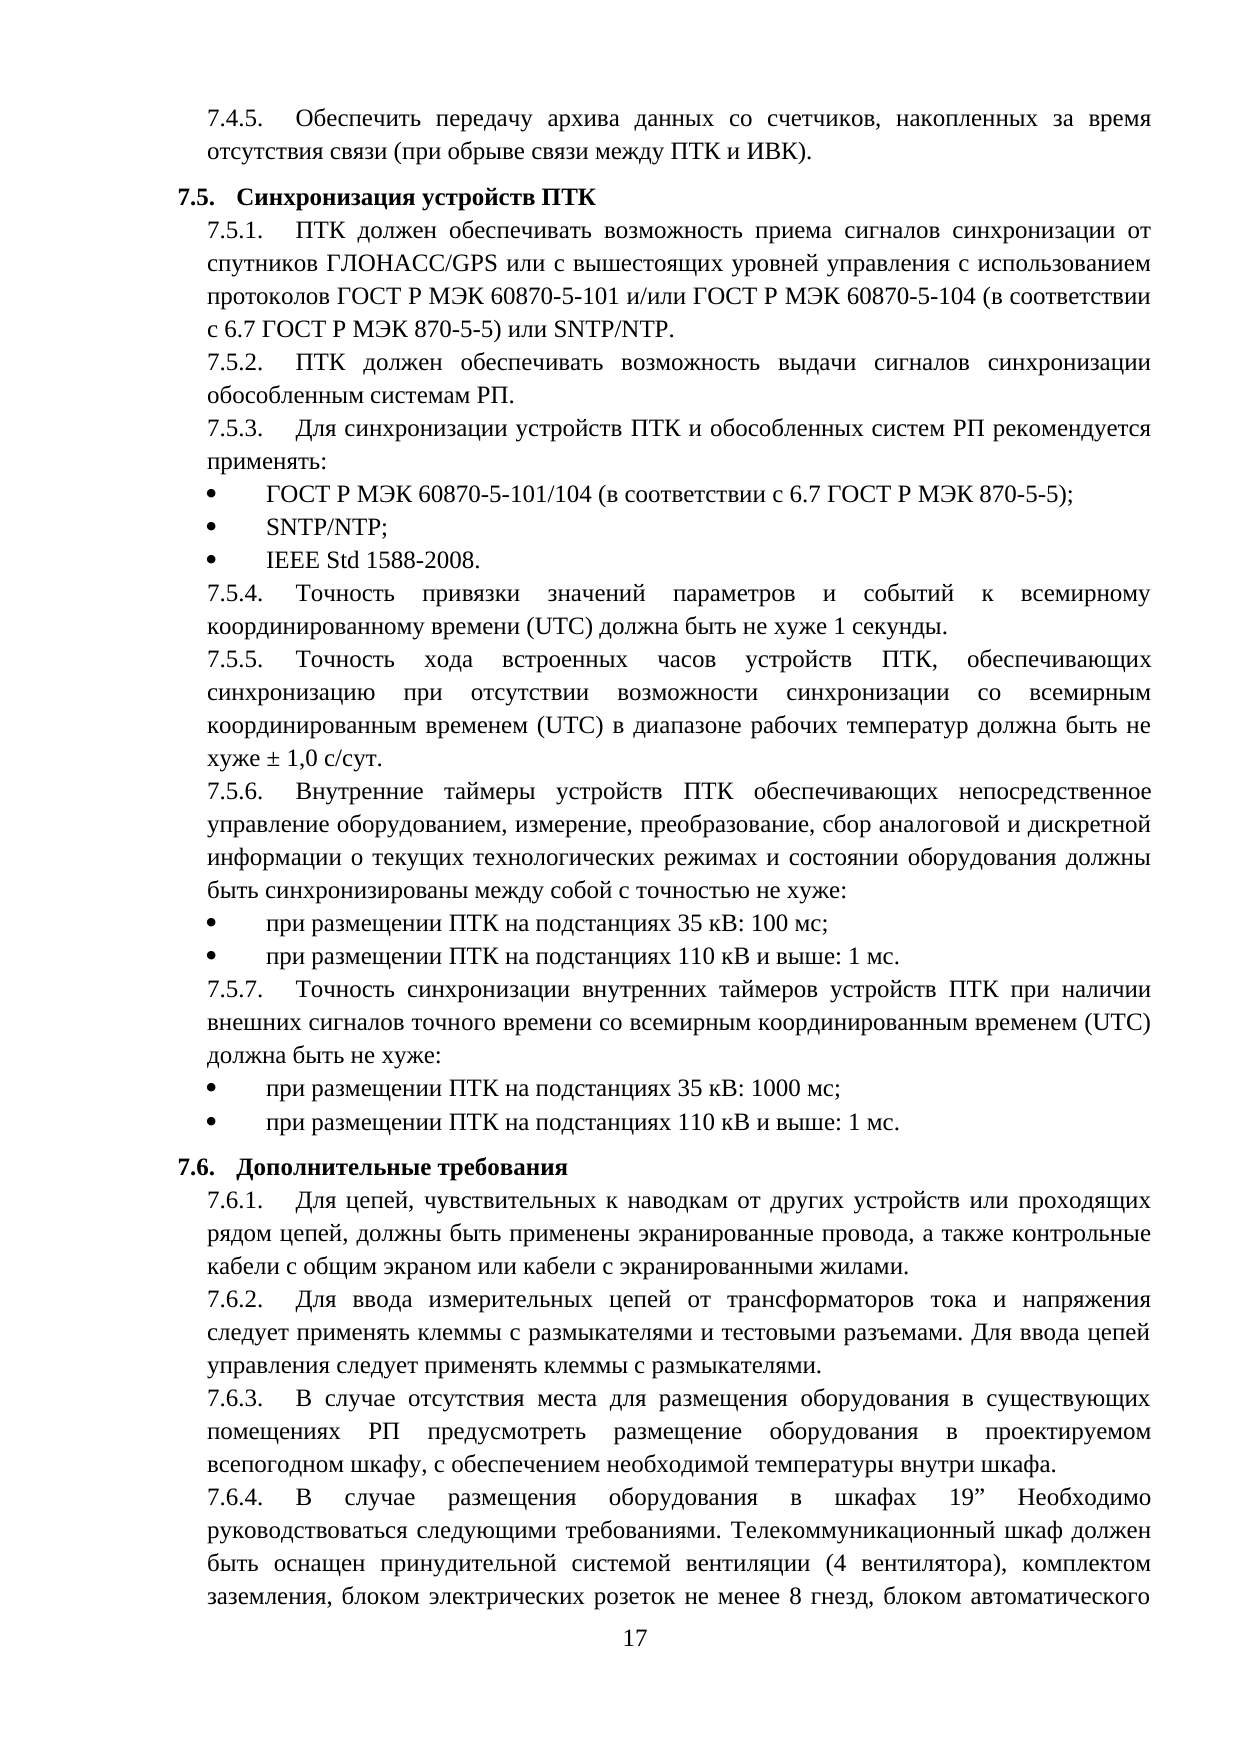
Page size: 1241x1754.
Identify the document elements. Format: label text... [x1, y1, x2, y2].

list ПТК должен обеспечивать возможность выдачи сигналов синхронизации обособленным системам РП. [207, 347, 1152, 409]
list Для цепей, чувствительных к наводкам от других устройств или проходящих рядом цепей, должны быть применены экранированные провода, а также контрольные кабели с общим экраном или кабели с экранированными жилами. [207, 1185, 1152, 1280]
list при размещении ПТК на подстанциях 110 кВ и выше: 1 мс. [207, 1107, 1152, 1135]
list IEEE Std 1588-2008. [207, 545, 1152, 574]
list Точность привязки значений параметров и событий к всемирному координированному времени (UTC) должна быть не хуже 1 секунды. [207, 578, 1152, 640]
subtitle Синхронизация устройств ПТК [177, 182, 1152, 211]
list Для ввода измерительных цепей от трансформаторов тока и напряжения следует применять клеммы с размыкателями и тестовыми разъемами. Для ввода цепей управления следует применять клеммы с размыкателями. [207, 1284, 1152, 1379]
list ПТК должен обеспечивать возможность приема сигналов синхронизации от спутников ГЛОНАСС/GPS или с вышестоящих уровней управления с использованием протоколов ГОСТ Р МЭК 60870-5-101 и/или ГОСТ Р МЭК 60870-5-104 (в соответствии с 6.7 ГОСТ Р МЭК 870-5-5) или SNTP/NTP. [207, 215, 1152, 343]
list ГОСТ Р МЭК 60870-5-101/104 (в соответствии с 6.7 ГОСТ Р МЭК 870-5-5); [207, 479, 1152, 508]
list Внутренние таймеры устройств ПТК обеспечивающих непосредственное управление оборудованием, измерение, преобразование, сбор аналоговой и дискретной информации о текущих технологических режимах и состоянии оборудования должны быть синхронизированы между собой с точностью не хуже: [207, 776, 1152, 904]
list при размещении ПТК на подстанциях 35 кВ: 100 мс; [207, 908, 1152, 937]
list Обеспечить передачу архива данных со счетчиков, накопленных за время отсутствия связи (при обрыве связи между ПТК и ИВК). [207, 103, 1152, 165]
subtitle Дополнительные требования [177, 1152, 1152, 1181]
list SNTP/NTP; [207, 512, 1152, 541]
list Точность хода встроенных часов устройств ПТК, обеспечивающих синхронизацию при отсутствии возможности синхронизации со всемирным координированным временем (UTC) в диапазоне рабочих температур должна быть не хуже ± 1,0 с/сут. [207, 644, 1152, 772]
list В случае отсутствия места для размещения оборудования в существующих помещениях РП предусмотреть размещение оборудования в проектируемом всепогодном шкафу, с обеспечением необходимой температуры внутри шкафа. [207, 1383, 1152, 1478]
list Для синхронизации устройств ПТК и обособленных систем РП рекомендуется применять: [207, 413, 1152, 475]
list при размещении ПТК на подстанциях 35 кВ: 1000 мс; [207, 1073, 1152, 1102]
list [207, 1482, 1152, 1610]
list Точность синхронизации внутренних таймеров устройств ПТК при наличии внешних сигналов точного времени со всемирным координированным временем (UTC) должна быть не хуже: [207, 974, 1152, 1069]
list при размещении ПТК на подстанциях 110 кВ и выше: 1 мс. [207, 941, 1152, 970]
